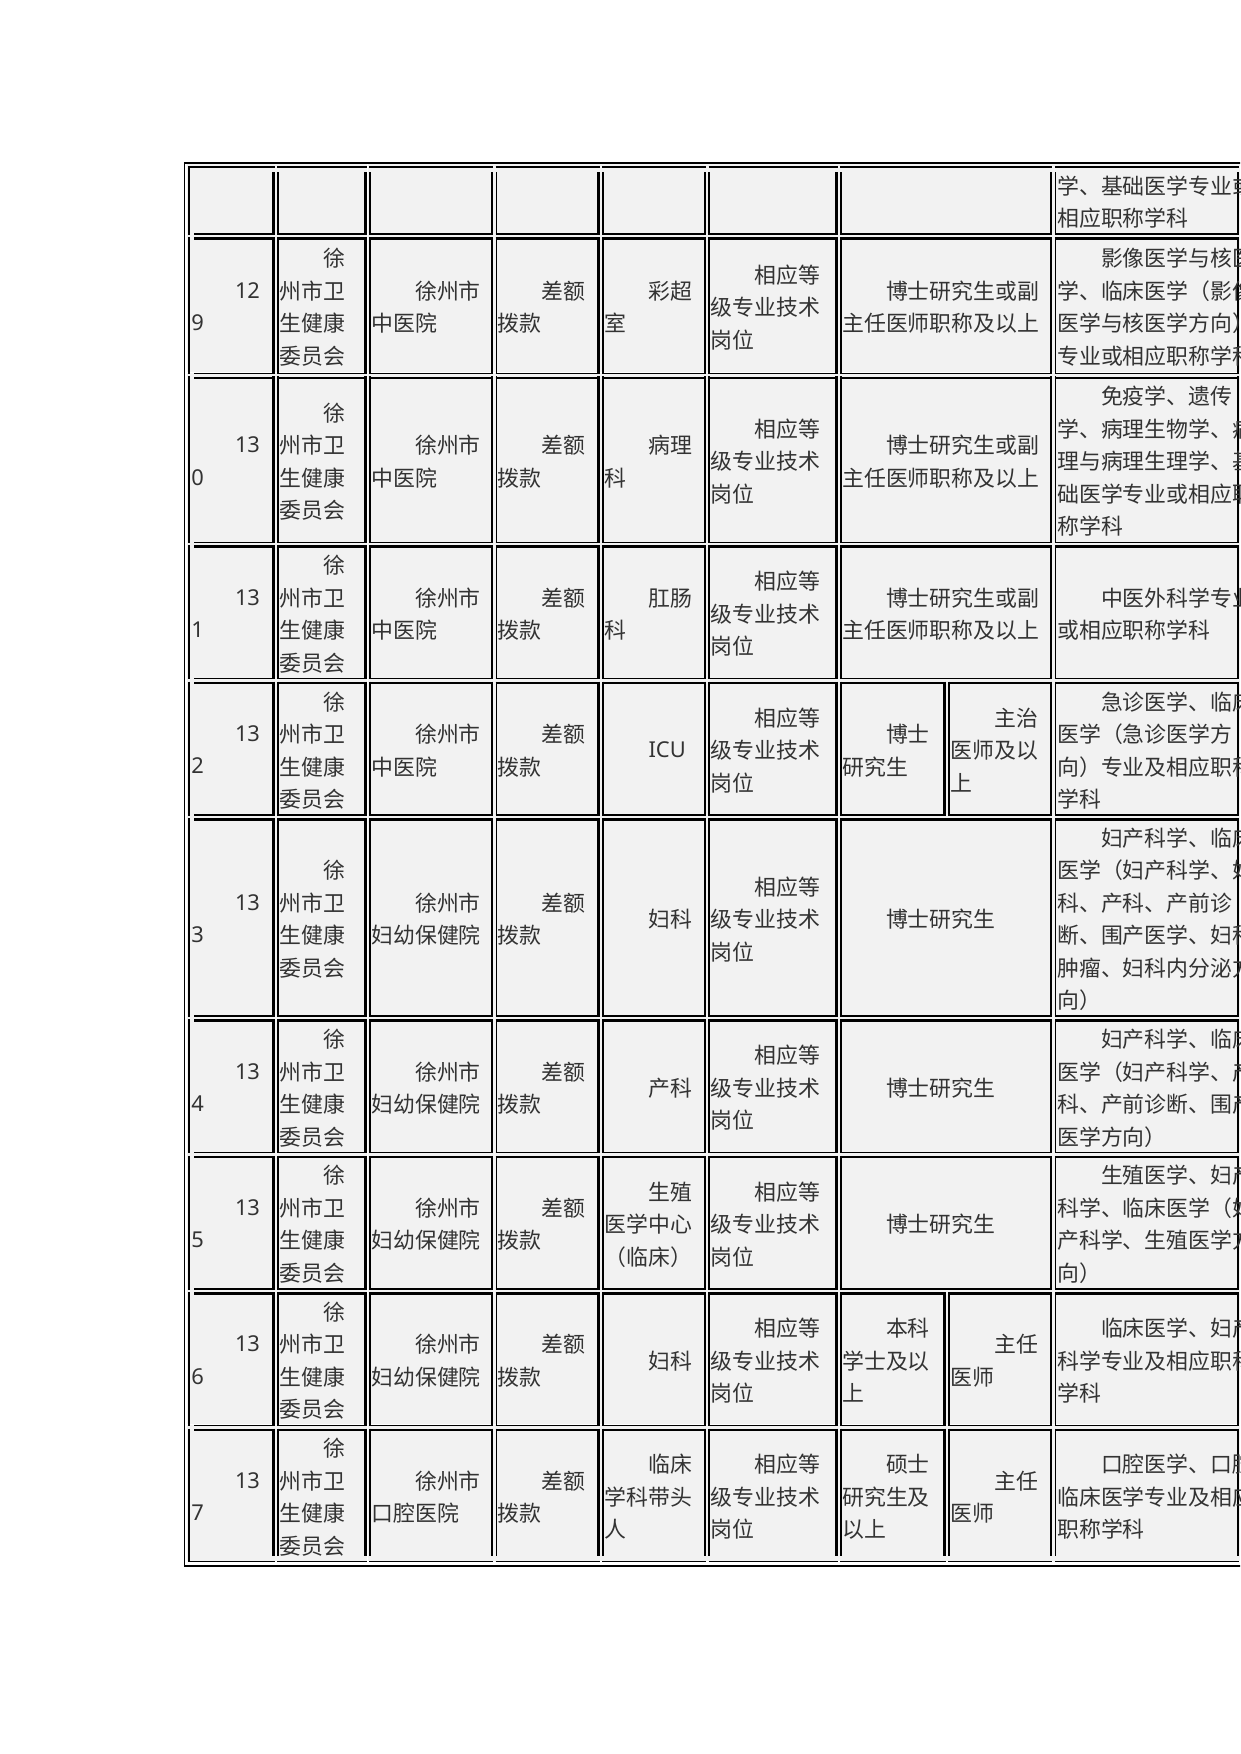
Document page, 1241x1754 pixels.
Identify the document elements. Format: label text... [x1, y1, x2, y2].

table_cell 差额拨款 [494, 678, 601, 814]
table_cell 免疫学、遗传学、病理生物学、病理与病理生理学、基础医学专业或相应职称学科 [1053, 373, 1240, 541]
table_cell 差额拨款 [494, 1152, 601, 1288]
table_cell 徐州市妇幼保健院 [371, 1295, 491, 1424]
table_cell 病理科 [601, 373, 707, 541]
table_cell 徐州市卫生健康委员会 [276, 678, 367, 814]
table_cell 差额拨款 [497, 1295, 597, 1424]
table_cell 临床医学、妇产科学专业及相应职称学科 [1056, 1295, 1237, 1424]
table_cell 相应等级专业技术岗位 [707, 1425, 838, 1561]
table_cell 徐州市口腔医院 [368, 1425, 494, 1561]
table_cell 徐州市卫生健康委员会 [276, 164, 367, 233]
table_cell 徐州市卫生健康委员会 [276, 1425, 367, 1561]
table_cell 博士研究生 [838, 1152, 1053, 1288]
table_cell 徐州市中医院 [371, 240, 491, 372]
table_cell 博士研究生或副主任医师职称及以上 [842, 548, 1050, 678]
table_cell 136 [187, 1288, 276, 1424]
table_cell 相应等级专业技术岗位 [707, 678, 838, 814]
table_cell 差额拨款 [497, 548, 597, 678]
table_cell 博士研究生 [842, 1022, 1050, 1152]
table_cell 徐州市卫生健康委员会 [279, 1022, 364, 1152]
table_cell 主任医师 [950, 1295, 1050, 1424]
table_cell 主任医师 [946, 1425, 1053, 1561]
table_cell 徐州市中医院 [368, 164, 494, 233]
table_cell 博士研究生或副主任医师职称及以上 [838, 373, 1053, 541]
table_cell 徐州市卫生健康委员会 [279, 548, 364, 678]
table_cell 徐州市中医院 [368, 678, 494, 814]
table_cell 相应等级专业技术岗位 [710, 240, 835, 372]
table_cell 128 [187, 164, 276, 233]
table_cell 检验科 [601, 164, 707, 233]
table_cell 中医外科学专业或相应职称学科 [1056, 548, 1237, 678]
table_cell 133 [187, 814, 276, 1015]
table_cell 博士研究生 [838, 678, 946, 814]
table_cell 主治医师及以上 [946, 678, 1053, 814]
table_cell 妇产科学、临床医学（妇产科学、妇科、产科、产前诊断、围产医学、妇科肿瘤、妇科内分泌方向） [1056, 821, 1237, 1015]
table_cell 相应等级专业技术岗位 [710, 821, 835, 1015]
table_cell 博士研究生或副主任医师职称及以上 [842, 240, 1050, 372]
table_cell 本科学士及以上 [842, 1295, 943, 1424]
table_cell 徐州市卫生健康委员会 [279, 1295, 364, 1424]
table_cell 相应等级专业技术岗位 [710, 1295, 835, 1424]
table_cell 134 [187, 1015, 276, 1152]
table_cell 生殖医学中心（临床） [601, 1152, 707, 1288]
table_cell 徐州市妇幼保健院 [368, 1152, 494, 1288]
table_cell 131 [187, 541, 276, 678]
table_cell 相应等级专业技术岗位 [710, 548, 835, 678]
table_cell 徐州市中医院 [371, 548, 491, 678]
table_cell 影像医学与核医学、临床医学（影像医学与核医学方向）专业或相应职称学科 [1056, 240, 1237, 372]
table_cell 口腔医学、口腔临床医学专业及相应职称学科 [1053, 1425, 1240, 1561]
table_cell 129 [187, 233, 276, 372]
table_cell 生殖医学、妇产科学、临床医学（妇产科学、生殖医学方向） [1053, 1152, 1240, 1288]
table_cell 徐州市妇幼保健院 [371, 1022, 491, 1152]
table_cell 博士研究生 [842, 821, 1050, 1015]
table_cell 132 [187, 678, 276, 814]
table_cell 徐州市妇幼保健院 [371, 821, 491, 1015]
table_cell 产科 [604, 1022, 704, 1152]
table_cell 硕士研究生及以上 [838, 1425, 946, 1561]
table_cell 徐州市卫生健康委员会 [276, 1152, 367, 1288]
table_cell 妇产科学、临床医学（妇产科学、产科、产前诊断、围产医学方向） [1056, 1022, 1237, 1152]
table_cell 妇科 [604, 1295, 704, 1424]
table_cell 差额拨款 [497, 1022, 597, 1152]
table_cell 临床学科带头人 [601, 1425, 707, 1561]
table_cell 彩超室 [604, 240, 704, 372]
table_cell 博士研究生或副主任医师职称及以上 [838, 164, 1053, 233]
table_cell ICU [601, 678, 707, 814]
table_cell 差额拨款 [494, 1425, 601, 1561]
table_cell 相应等级专业技术岗位 [710, 1022, 835, 1152]
table_cell 差额拨款 [494, 373, 601, 541]
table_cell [1053, 164, 1240, 233]
table_cell 相应等级专业技术岗位 [707, 164, 838, 233]
table_cell 差额拨款 [497, 240, 597, 372]
table_cell 相应等级专业技术岗位 [707, 373, 838, 541]
table_cell 徐州市卫生健康委员会 [279, 821, 364, 1015]
table_cell 差额拨款 [494, 164, 601, 233]
table_cell 137 [187, 1425, 276, 1561]
table_cell 徐州市卫生健康委员会 [279, 240, 364, 372]
table_cell 135 [187, 1152, 276, 1288]
table_cell 徐州市卫生健康委员会 [276, 373, 367, 541]
table_cell 130 [187, 373, 276, 541]
table_cell 肛肠科 [604, 548, 704, 678]
table_cell 妇科 [604, 821, 704, 1015]
table_cell 急诊医学、临床医学（急诊医学方向）专业及相应职称学科 [1053, 678, 1240, 814]
table_cell 差额拨款 [497, 821, 597, 1015]
table_cell 相应等级专业技术岗位 [707, 1152, 838, 1288]
table_cell 徐州市中医院 [368, 373, 494, 541]
